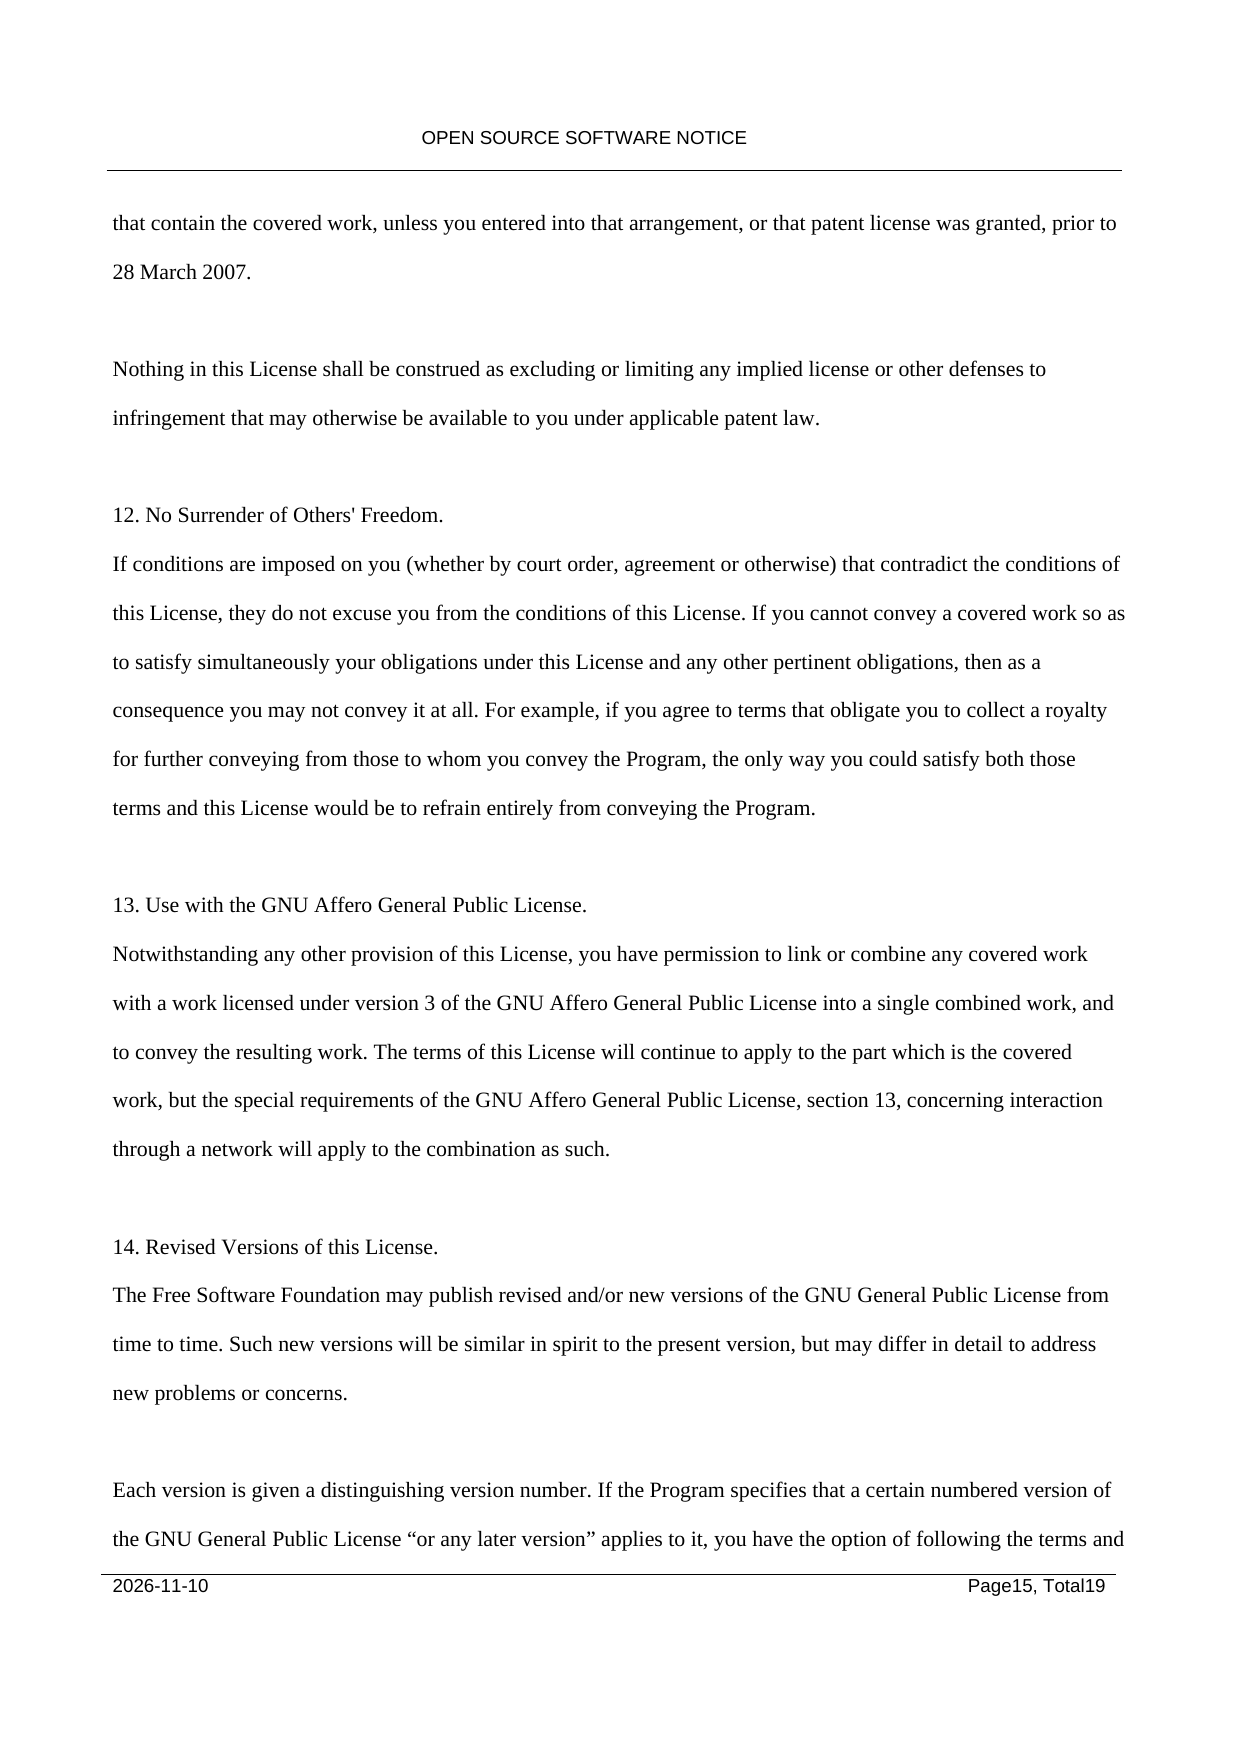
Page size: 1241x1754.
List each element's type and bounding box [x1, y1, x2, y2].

text [112, 206, 1128, 1555]
